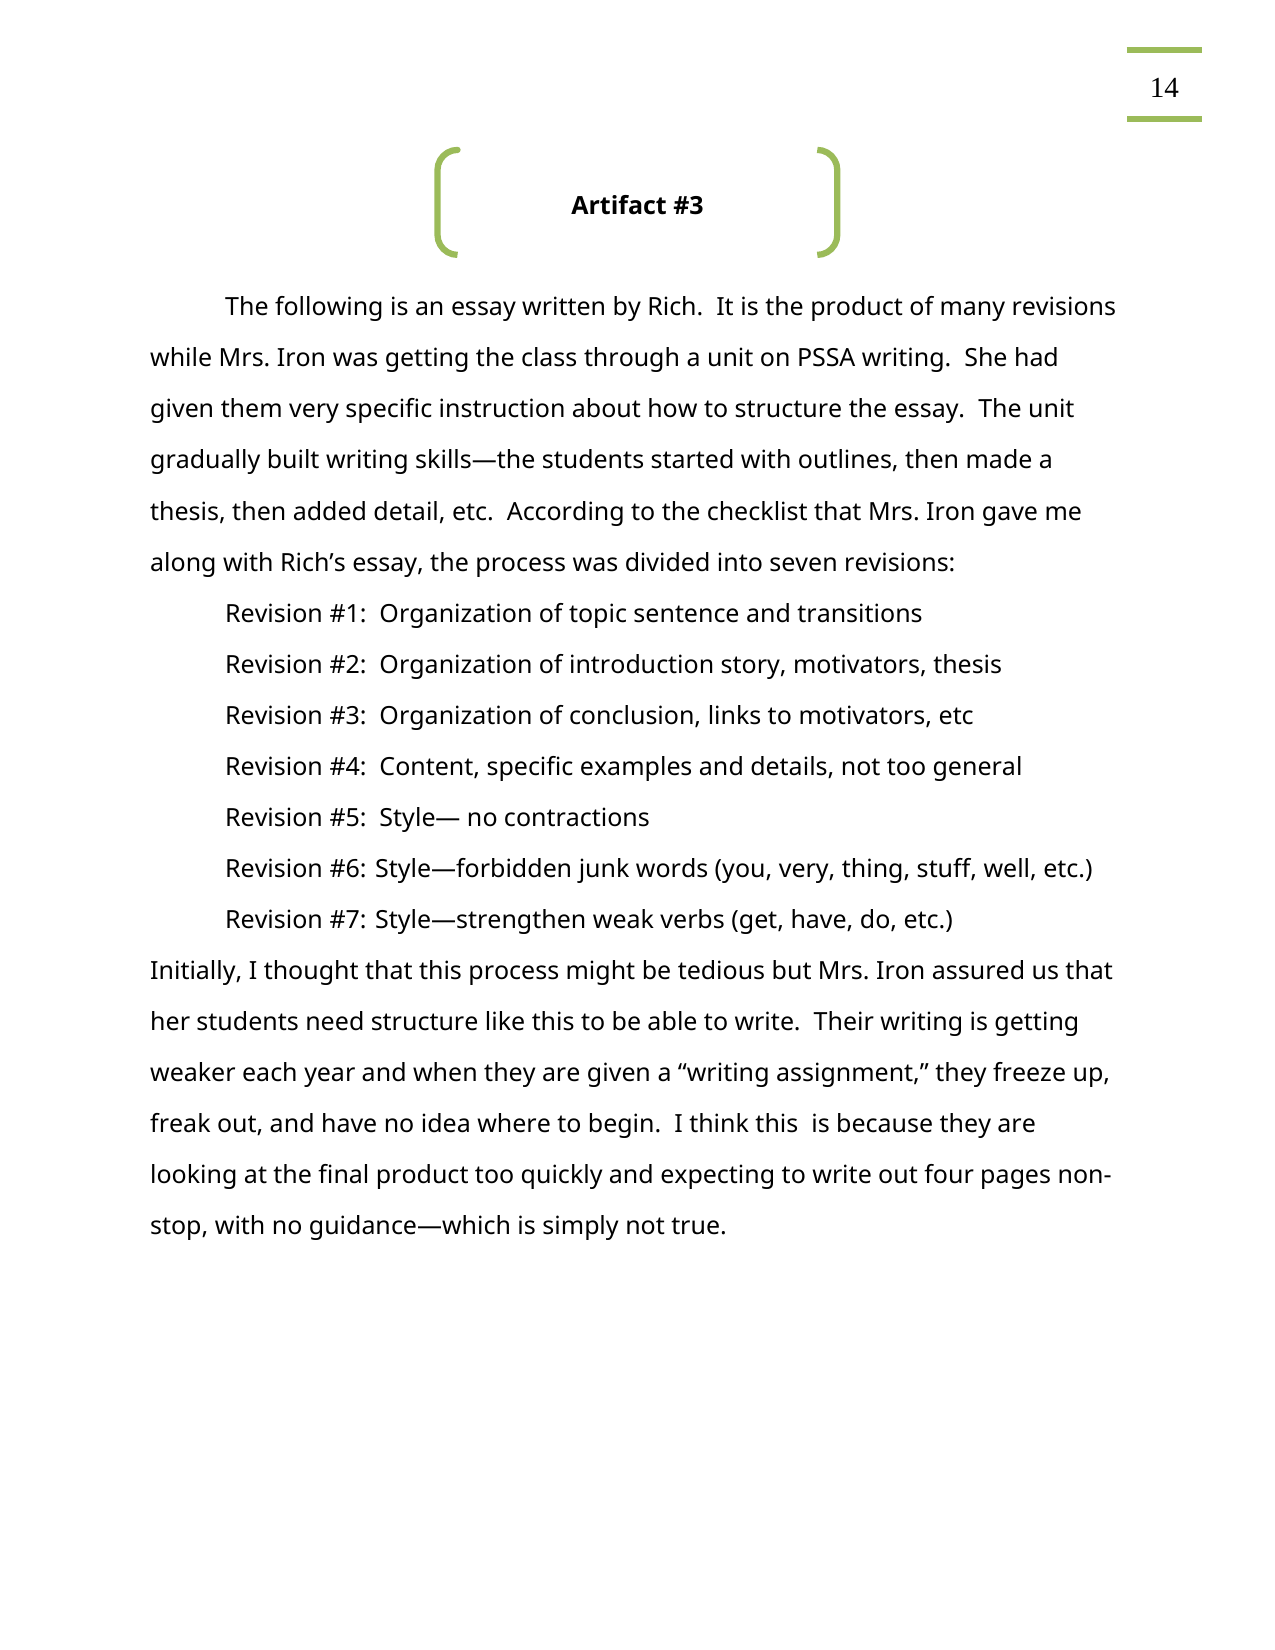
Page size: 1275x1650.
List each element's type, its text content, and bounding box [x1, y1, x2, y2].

text Revision #4: Content, specific examples and details, not too general [150, 748, 1125, 782]
text The following is an essay written by Rich. It is the product of many revisions while Mrs. Iron was getting the class through a unit on PSSA writing. She had given them very specific instruction about how to structure the essay. The unit gradually built writing skills—the students started with outlines, then made a thesis, then added detail, etc. According to the checklist that Mrs. Iron gave me along with Rich’s essay, the process was divided into seven revisions: [150, 289, 1125, 578]
text Revision #1: Organization of topic sentence and transitions [150, 595, 1125, 629]
text Initially, I thought that this process might be tedious but Mrs. Iron assured us that her students need structure like this to be able to write. Their writing is getting weaker each year and when they are given a “writing assignment,” they freeze up, freak out, and have no idea where to begin. I think this is because they are looking at the final product too quickly and expecting to write out four pages non-stop, with no guidance—which is simply not true. [150, 953, 1125, 1242]
text Revision #7: Style—strengthen weak verbs (get, have, do, etc.) [150, 902, 1125, 936]
text Revision #3: Organization of conclusion, links to motivators, etc [150, 697, 1125, 731]
text Revision #6: Style—forbidden junk words (you, very, thing, stuff, well, etc.) [150, 851, 1125, 884]
text Revision #5: Style— no contractions [150, 799, 1125, 833]
text Revision #2: Organization of introduction story, motivators, thesis [150, 646, 1125, 680]
